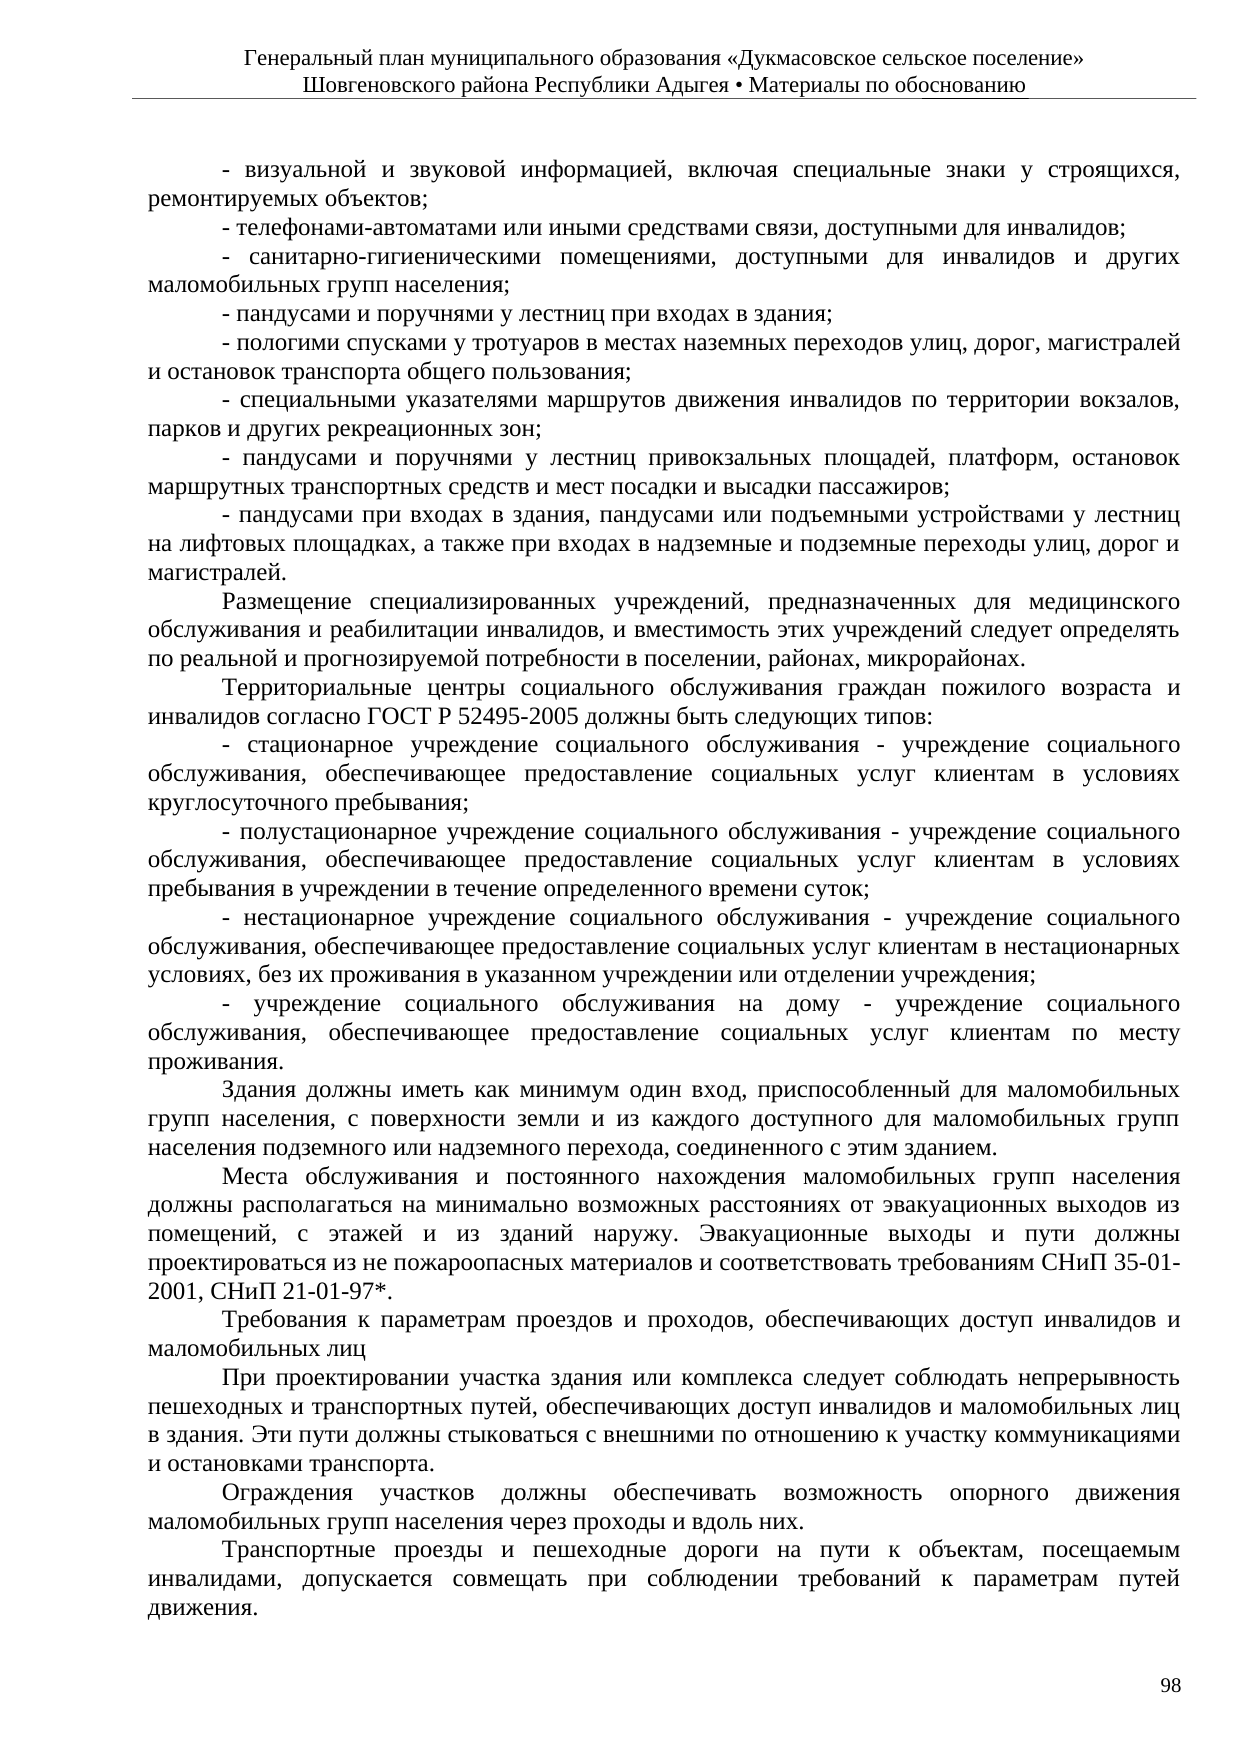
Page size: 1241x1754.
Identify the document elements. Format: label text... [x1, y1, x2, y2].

text Размещение специализированных учреждений, предназначенных для медицинского обслуживания и реабилитации инвалидов, и вместимость этих учреждений следует определять по реальной и прогнозируемой потребности в поселении, районах, микрорайонах. [148, 586, 1181, 672]
text - стационарное учреждение социального обслуживания - учреждение социального обслуживания, обеспечивающее предоставление социальных услуг клиентам в условиях круглосуточного пребывания; [148, 729, 1181, 816]
text При проектировании участка здания или комплекса следует соблюдать непрерывность пешеходных и транспортных путей, обеспечивающих доступ инвалидов и маломобильных лиц в здания. Эти пути должны стыковаться с внешними по отношению к участку коммуникациями и остановками транспорта. [148, 1362, 1181, 1477]
text Места обслуживания и постоянного нахождения маломобильных групп населения должны располагаться на минимально возможных расстояниях от эвакуационных выходов из помещений, с этажей и из зданий наружу. Эвакуационные выходы и пути должны проектироваться из не пожароопасных материалов и соответствовать требованиям СНиП 35-01-2001, СНиП 21-01-97*. [148, 1161, 1181, 1304]
text - санитарно-гигиеническими помещениями, доступными для инвалидов и других маломобильных групп населения; [148, 241, 1181, 298]
text - нестационарное учреждение социального обслуживания - учреждение социального обслуживания, обеспечивающее предоставление социальных услуг клиентам в нестационарных условиях, без их проживания в указанном учреждении или отделении учреждения; [148, 902, 1181, 988]
text Транспортные проезды и пешеходные дороги на пути к объектам, посещаемым инвалидами, допускается совмещать при соблюдении требований к параметрам путей движения. [148, 1534, 1181, 1621]
text Требования к параметрам проездов и проходов, обеспечивающих доступ инвалидов и маломобильных лиц [148, 1304, 1181, 1362]
text - пандусами и поручнями у лестниц привокзальных площадей, платформ, остановок маршрутных транспортных средств и мест посадки и высадки пассажиров; [148, 442, 1181, 499]
text - специальными указателями маршрутов движения инвалидов по территории вокзалов, парков и других рекреационных зон; [148, 384, 1181, 442]
text - пологими спусками у тротуаров в местах наземных переходов улиц, дорог, магистралей и остановок транспорта общего пользования; [148, 327, 1181, 384]
text - визуальной и звуковой информацией, включая специальные знаки у строящихся, ремонтируемых объектов; [148, 154, 1181, 212]
text Ограждения участков должны обеспечивать возможность опорного движения маломобильных групп населения через проходы и вдоль них. [148, 1477, 1181, 1534]
text Здания должны иметь как минимум один вход, приспособленный для маломобильных групп населения, с поверхности земли и из каждого доступного для маломобильных групп населения подземного или надземного перехода, соединенного с этим зданием. [148, 1074, 1181, 1161]
text - учреждение социального обслуживания на дому - учреждение социального обслуживания, обеспечивающее предоставление социальных услуг клиентам по месту проживания. [148, 988, 1181, 1074]
text Территориальные центры социального обслуживания граждан пожилого возраста и инвалидов согласно ГОСТ Р 52495-2005 должны быть следующих типов: [148, 672, 1181, 729]
text - полустационарное учреждение социального обслуживания - учреждение социального обслуживания, обеспечивающее предоставление социальных услуг клиентам в условиях пребывания в учреждении в течение определенного времени суток; [148, 816, 1181, 902]
text - пандусами и поручнями у лестниц при входах в здания; [148, 298, 1181, 327]
text - пандусами при входах в здания, пандусами или подъемными устройствами у лестниц на лифтовых площадках, а также при входах в надземные и подземные переходы улиц, дорог и магистралей. [148, 499, 1181, 586]
text - телефонами-автоматами или иными средствами связи, доступными для инвалидов; [148, 212, 1181, 241]
